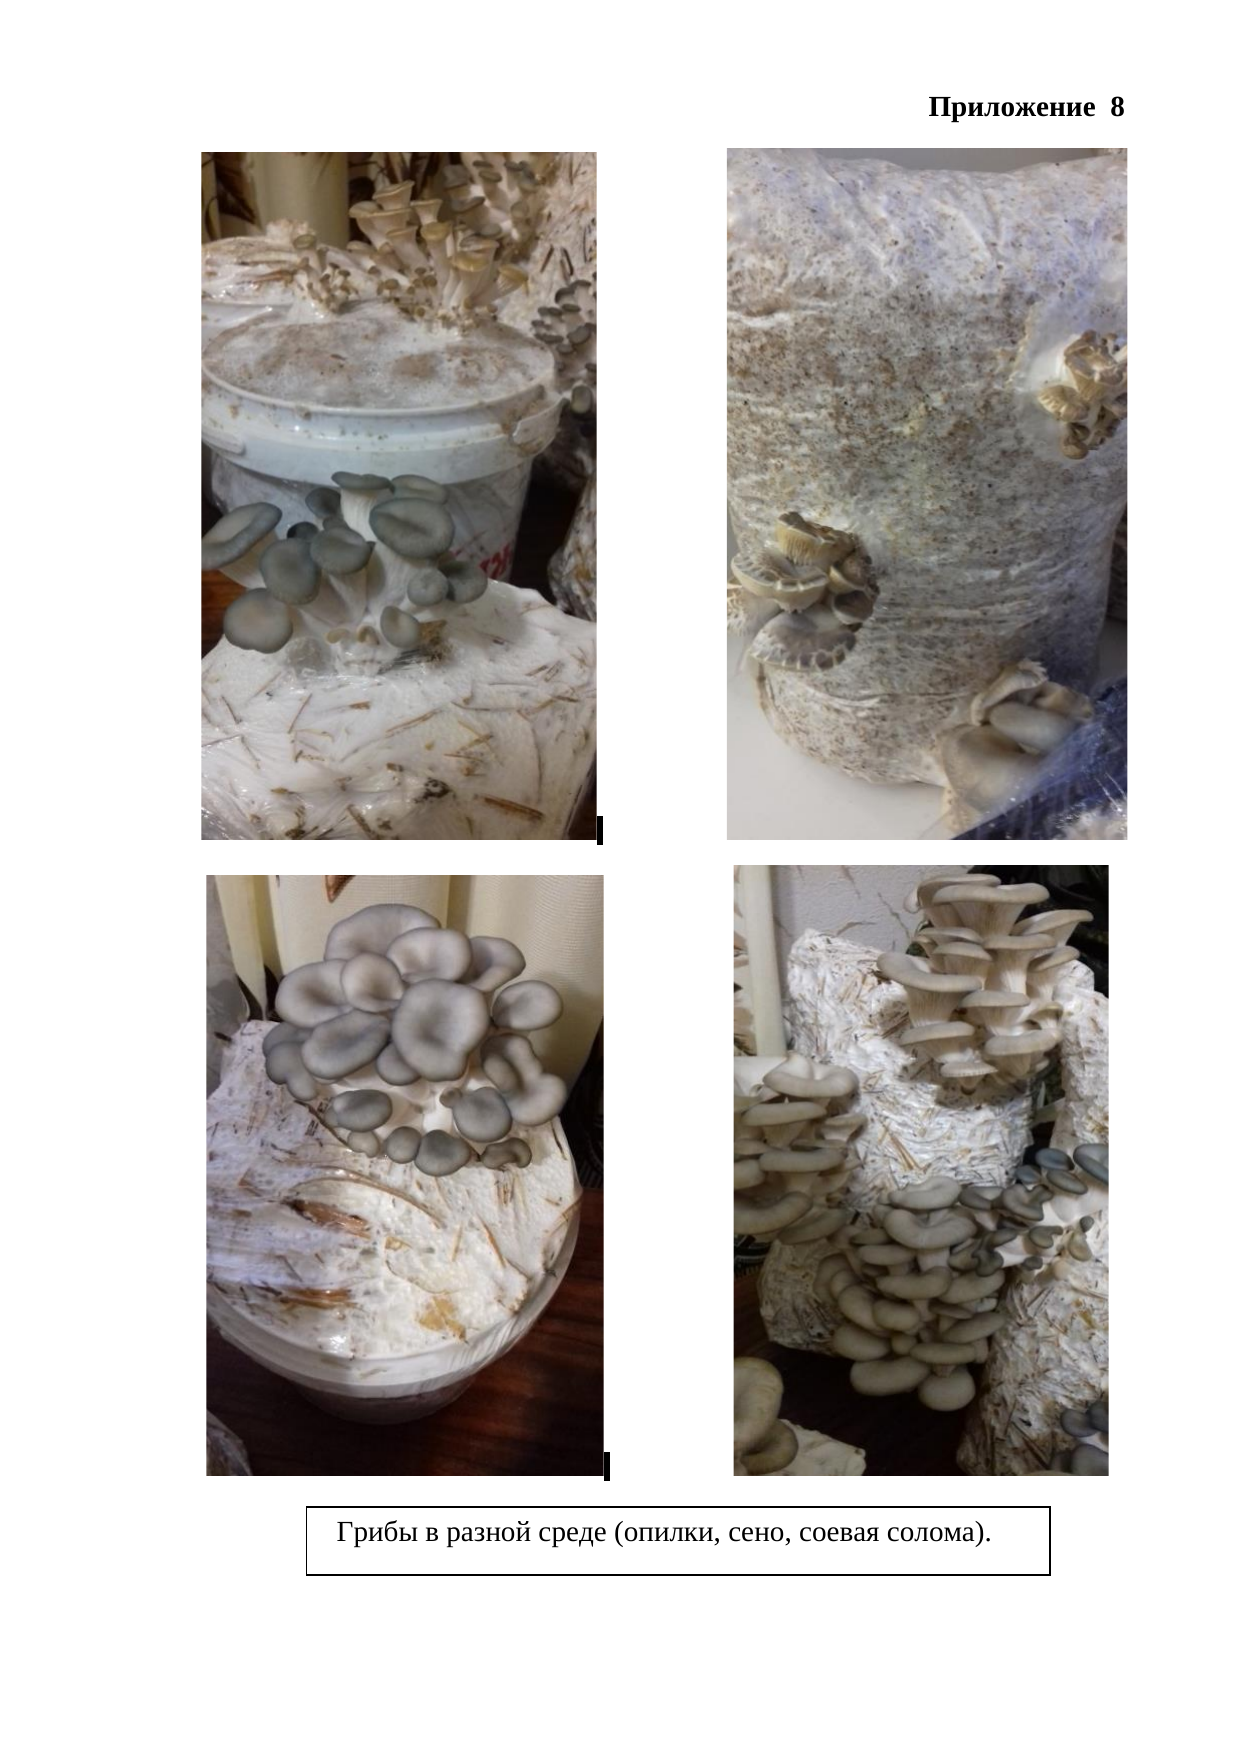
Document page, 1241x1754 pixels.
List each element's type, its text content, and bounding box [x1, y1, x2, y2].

picture [206, 875, 604, 1476]
picture [726, 148, 1128, 840]
picture [201, 152, 597, 840]
text Приложение 8 [177, 89, 1152, 122]
picture [733, 865, 1109, 1476]
